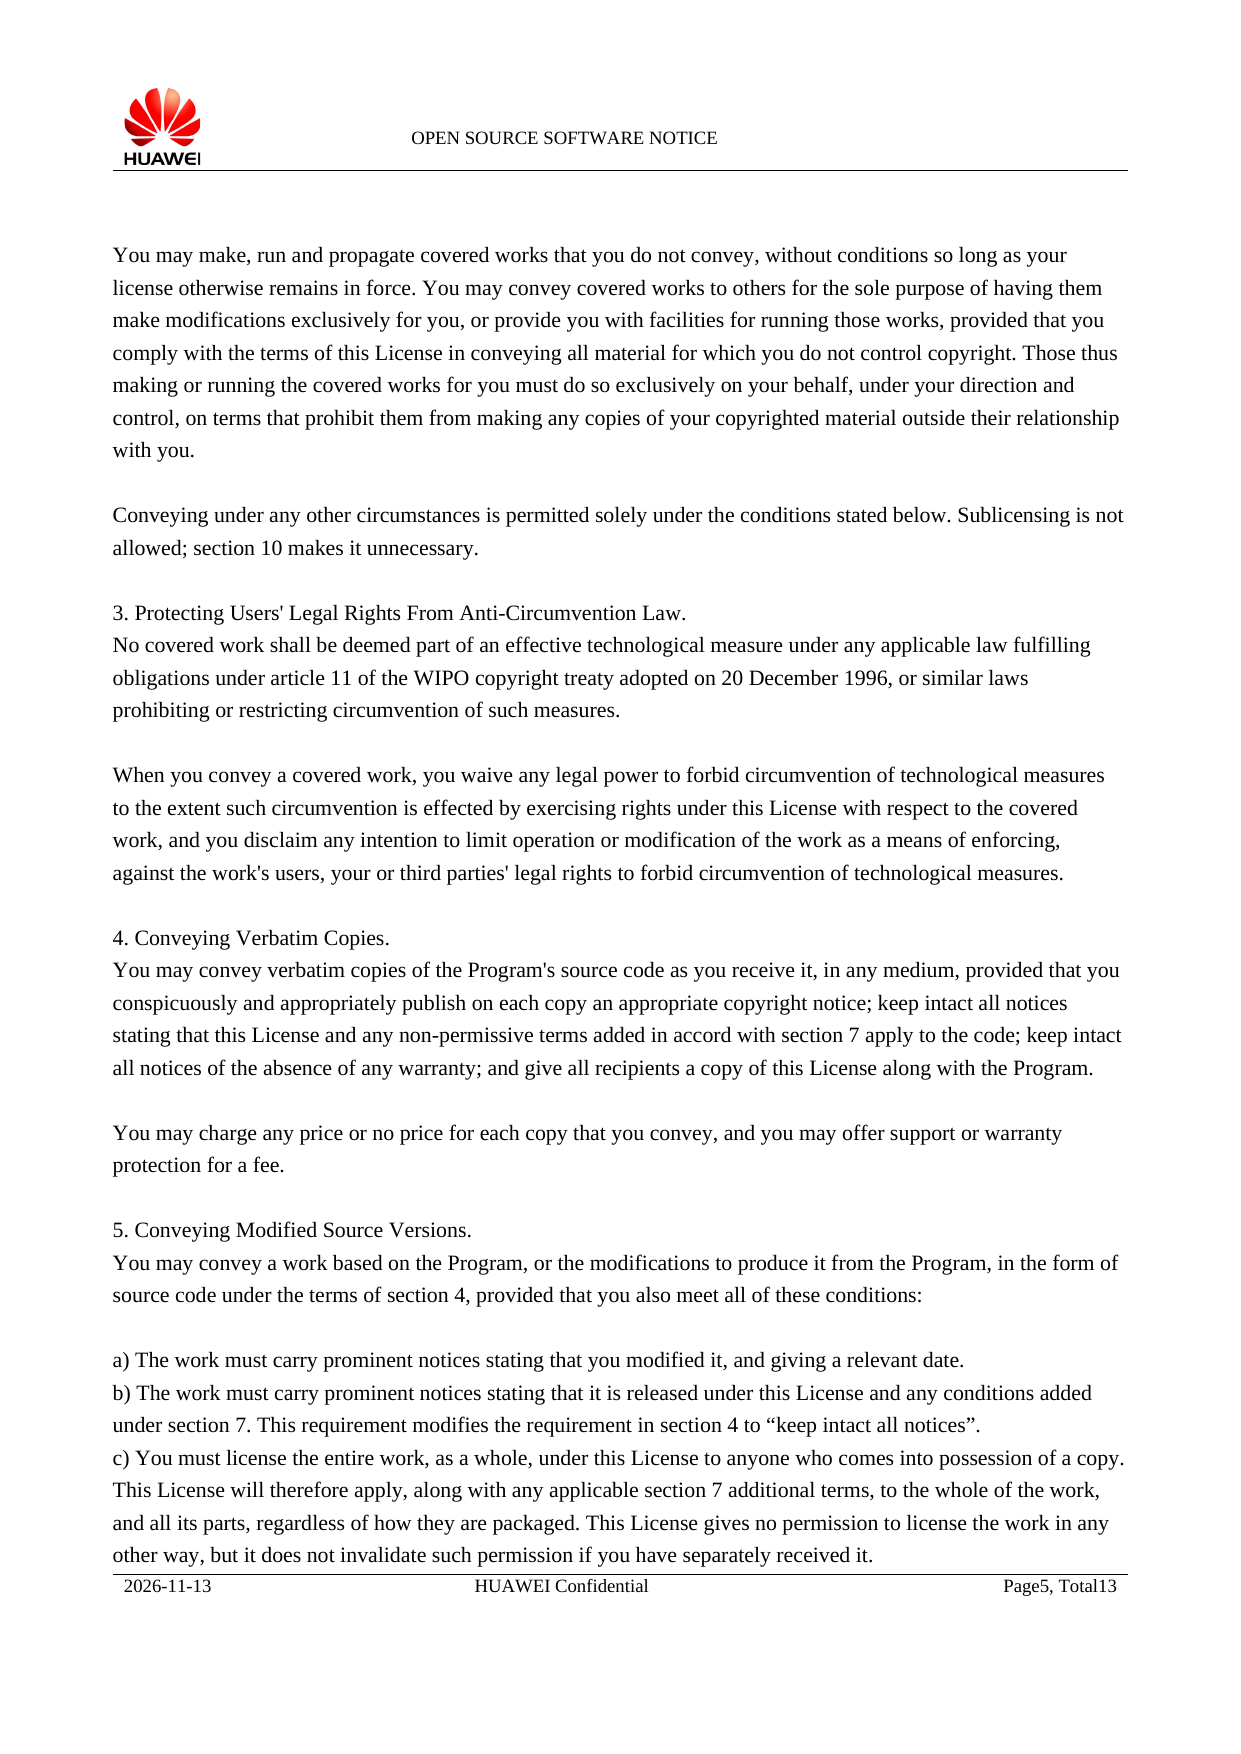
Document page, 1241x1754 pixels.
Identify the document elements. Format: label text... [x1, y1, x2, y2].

picture [124, 88, 201, 165]
